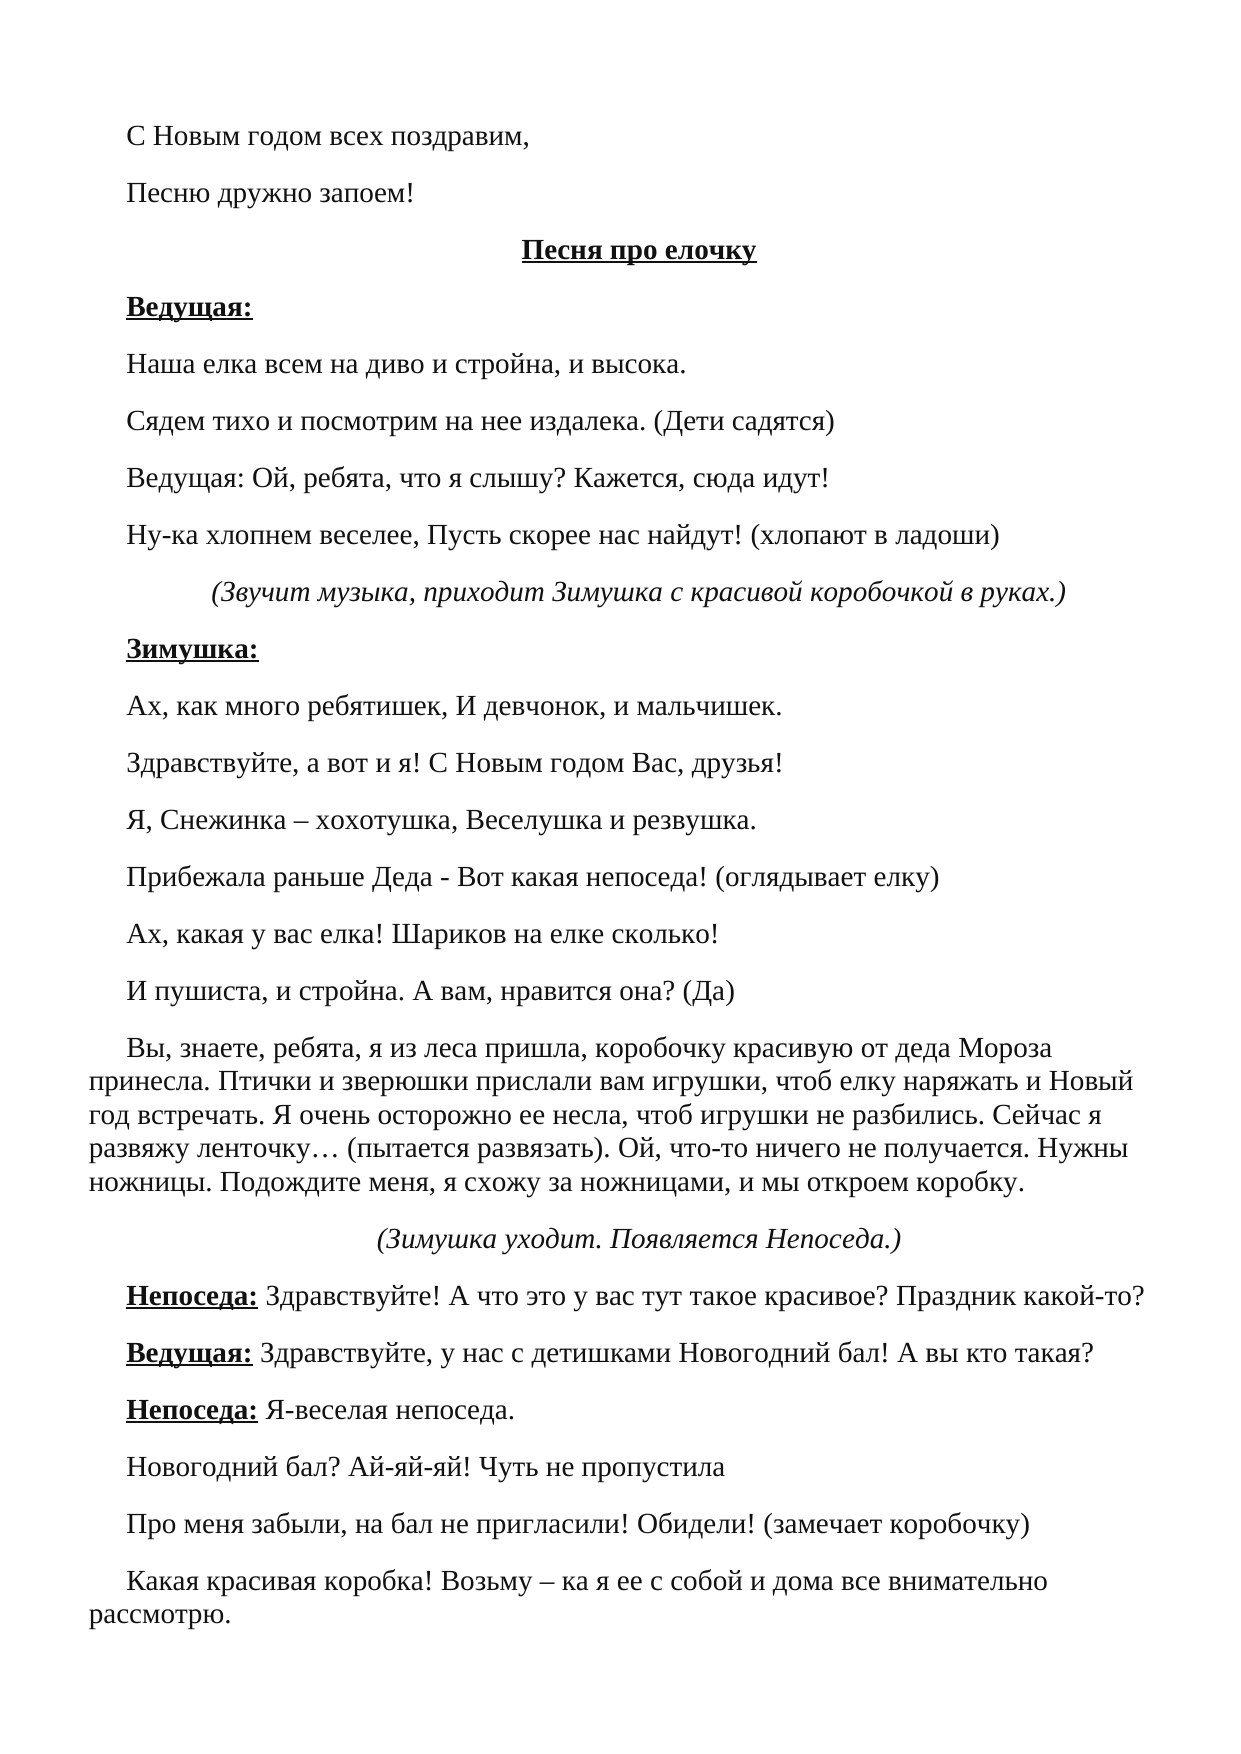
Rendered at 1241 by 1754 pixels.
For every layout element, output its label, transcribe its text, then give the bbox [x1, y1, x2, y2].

text Здравствуйте, а вот и я! С Новым годом Вас, друзья! [88, 745, 1152, 778]
text С Новым годом всех поздравим, [88, 118, 1152, 152]
text Сядем тихо и посмотрим на нее издалека. (Дети садятся) [88, 403, 1152, 437]
text Непоседа: Здравствуйте! А что это у вас тут такое красивое? Праздник какой-то? [88, 1278, 1152, 1311]
text Наша елка всем на диво и стройна, и высока. [88, 346, 1152, 379]
text Непоседа: Я-веселая непоседа. [88, 1392, 1152, 1425]
text Прибежала раньше Деда - Вот какая непоседа! (оглядывает елку) [88, 859, 1152, 892]
text Ах, как много ребятишек, И девчонок, и мальчишек. [88, 688, 1152, 721]
text Ах, какая у вас елка! Шариков на елке сколько! [88, 916, 1152, 949]
text Песню дружно запоем! [88, 175, 1152, 209]
text Ведущая: Ой, ребята, что я слышу? Кажется, сюда идут! [88, 460, 1152, 493]
text И пушиста, и стройна. А вам, нравится она? (Да) [88, 973, 1152, 1006]
text Про меня забыли, на бал не пригласили! Обидели! (замечает коробочку) [88, 1506, 1152, 1539]
text (Звучит музыка, приходит Зимушка с красивой коробочкой в руках.) [88, 574, 1152, 607]
text Ну-ка хлопнем веселее, Пусть скорее нас найдут! (хлопают в ладоши) [88, 517, 1152, 551]
text Я, Снежинка – хохотушка, Веселушка и резвушка. [88, 802, 1152, 835]
text Песня про елочку [88, 232, 1152, 266]
text Ведущая: [88, 289, 1152, 323]
text Новогодний бал? Ай-яй-яй! Чуть не пропустила [88, 1449, 1152, 1482]
text Зимушка: [88, 631, 1152, 664]
text Какая красивая коробка! Возьму – ка я ее с собой и дома все внимательно рассмотрю. [88, 1563, 1152, 1630]
text (Зимушка уходит. Появляется Непоседа.) [88, 1221, 1152, 1254]
text Ведущая: Здравствуйте, у нас с детишками Новогодний бал! А вы кто такая? [88, 1335, 1152, 1368]
text Вы, знаете, ребята, я из леса пришла, коробочку красивую от деда Мороза принесла. Птички и зверюшки прислали вам игрушки, чтоб елку наряжать и Новый год встречать. Я очень осторожно ее несла, чтоб игрушки не разбились. Сейчас я развяжу ленточку… (пытается развязать). Ой, что-то ничего не получается. Нужны ножницы. Подождите меня, я схожу за ножницами, и мы откроем коробку. [88, 1030, 1152, 1197]
